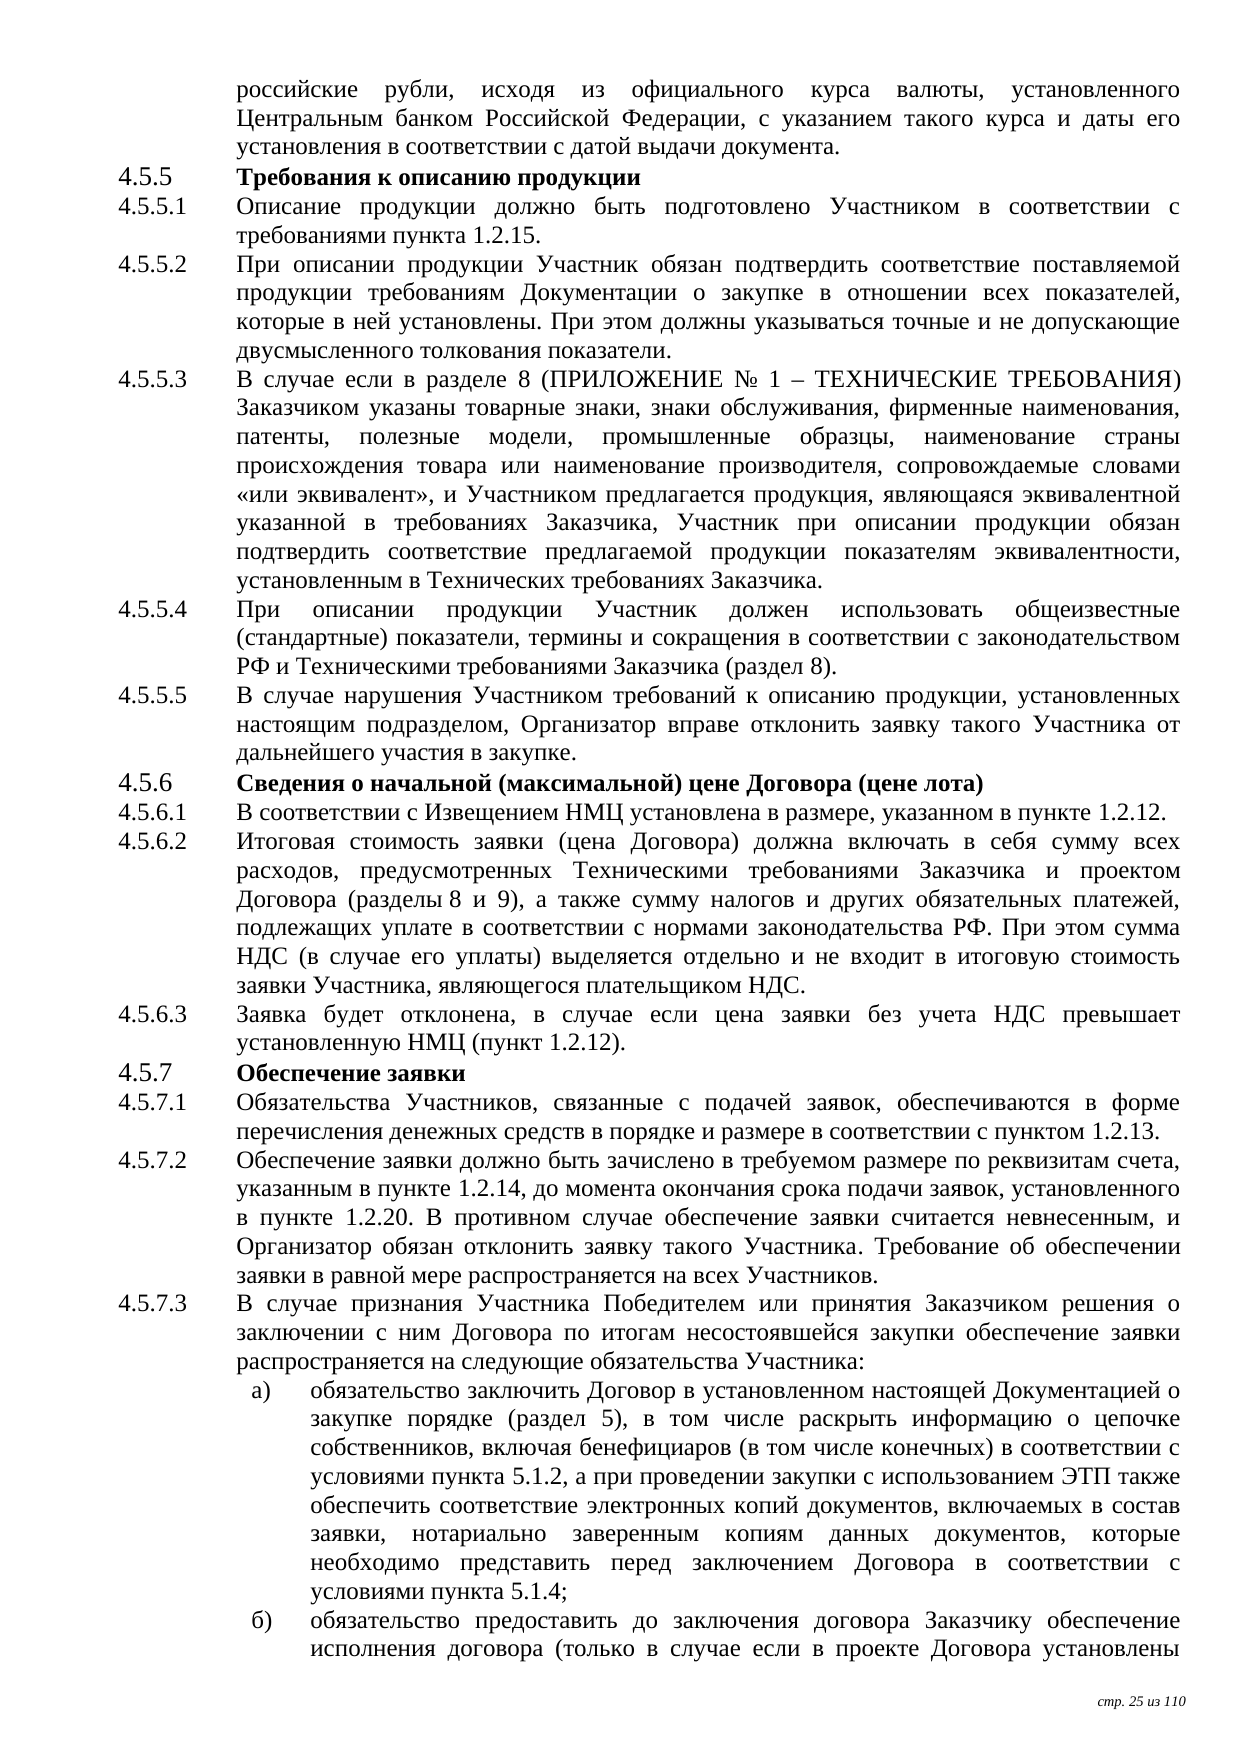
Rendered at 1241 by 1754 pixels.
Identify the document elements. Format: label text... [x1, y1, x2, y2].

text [236, 74, 1181, 160]
text Описание продукции должно быть подготовлено Участником в соответствии с требованиями пункта 1.2.15. [118, 191, 1181, 249]
text В случае признания Участника Победителем или принятия Заказчиком решения о заключении с ним Договора по итогам несостоявшейся закупки обеспечение заявки распространяется на следующие обязательства Участника: [118, 1288, 1181, 1375]
text В случае нарушения Участником требований к описанию продукции, установленных настоящим подразделом, Организатор вправе отклонить заявку такого Участника от дальнейшего участия в закупке. [118, 680, 1181, 766]
text Обеспечение заявки [118, 1056, 1181, 1087]
text Обеспечение заявки должно быть зачислено в требуемом размере по реквизитам счета, указанным в пункте 1.2.14, до момента окончания срока подачи заявок, установленного в пункте 1.2.20. В противном случае обеспечение заявки считается невнесенным, и Организатор обязан отклонить заявку такого Участника. Требование об обеспечении заявки в равной мере распространяется на всех Участников. [118, 1145, 1181, 1288]
text обязательство заключить Договор в установленном настоящей Документацией о закупке порядке (раздел 5), в том числе раскрыть информацию о цепочке собственников, включая бенефициаров (в том числе конечных) в соответствии с условиями пункта 5.1.2, а при проведении закупки с использованием ЭТП также обеспечить соответствие электронных копий документов, включаемых в состав заявки, нотариально заверенным копиям данных документов, которые необходимо представить перед заключением Договора в соответствии с условиями пункта 5.1.4; [251, 1375, 1181, 1605]
text Заявка будет отклонена, в случае если цена заявки без учета НДС превышает установленную НМЦ (пункт 1.2.12). [118, 999, 1181, 1056]
text Итоговая стоимость заявки (цена Договора) должна включать в себя сумму всех расходов, предусмотренных Техническими требованиями Заказчика и проектом Договора (разделы 8 и 9), а также сумму налогов и других обязательных платежей, подлежащих уплате в соответствии с нормами законодательства РФ. При этом сумма НДС (в случае его уплаты) выделяется отдельно и не входит в итоговую стоимость заявки Участника, являющегося плательщиком НДС. [118, 826, 1181, 999]
text В случае если в разделе 8 (ПРИЛОЖЕНИЕ № 1 – ТЕХНИЧЕСКИЕ ТРЕБОВАНИЯ) Заказчиком указаны товарные знаки, знаки обслуживания, фирменные наименования, патенты, полезные модели, промышленные образцы, наименование страны происхождения товара или наименование производителя, сопровождаемые словами «или эквивалент», и Участником предлагается продукция, являющаяся эквивалентной указанной в требованиях Заказчика, Участник при описании продукции обязан подтвердить соответствие предлагаемой продукции показателям эквивалентности, установленным в Технических требованиях Заказчика. [118, 364, 1181, 594]
text При описании продукции Участник обязан подтвердить соответствие поставляемой продукции требованиям Документации о закупке в отношении всех показателей, которые в ней установлены. При этом должны указываться точные и не допускающие двусмысленного толкования показатели. [118, 249, 1181, 364]
text В соответствии с Извещением НМЦ установлена в размере, указанном в пункте 1.2.12. [118, 797, 1181, 826]
text При описании продукции Участник должен использовать общеизвестные (стандартные) показатели, термины и сокращения в соответствии с законодательством РФ и Техническими требованиями Заказчика (раздел 8). [118, 594, 1181, 680]
text Требования к описанию продукции [118, 160, 1181, 191]
text Обязательства Участников, связанные с подачей заявок, обеспечиваются в форме перечисления денежных средств в порядке и размере в соответствии с пунктом 1.2.13. [118, 1087, 1181, 1145]
text Сведения о начальной (максимальной) цене Договора (цене лота) [118, 766, 1181, 797]
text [251, 1605, 1181, 1662]
